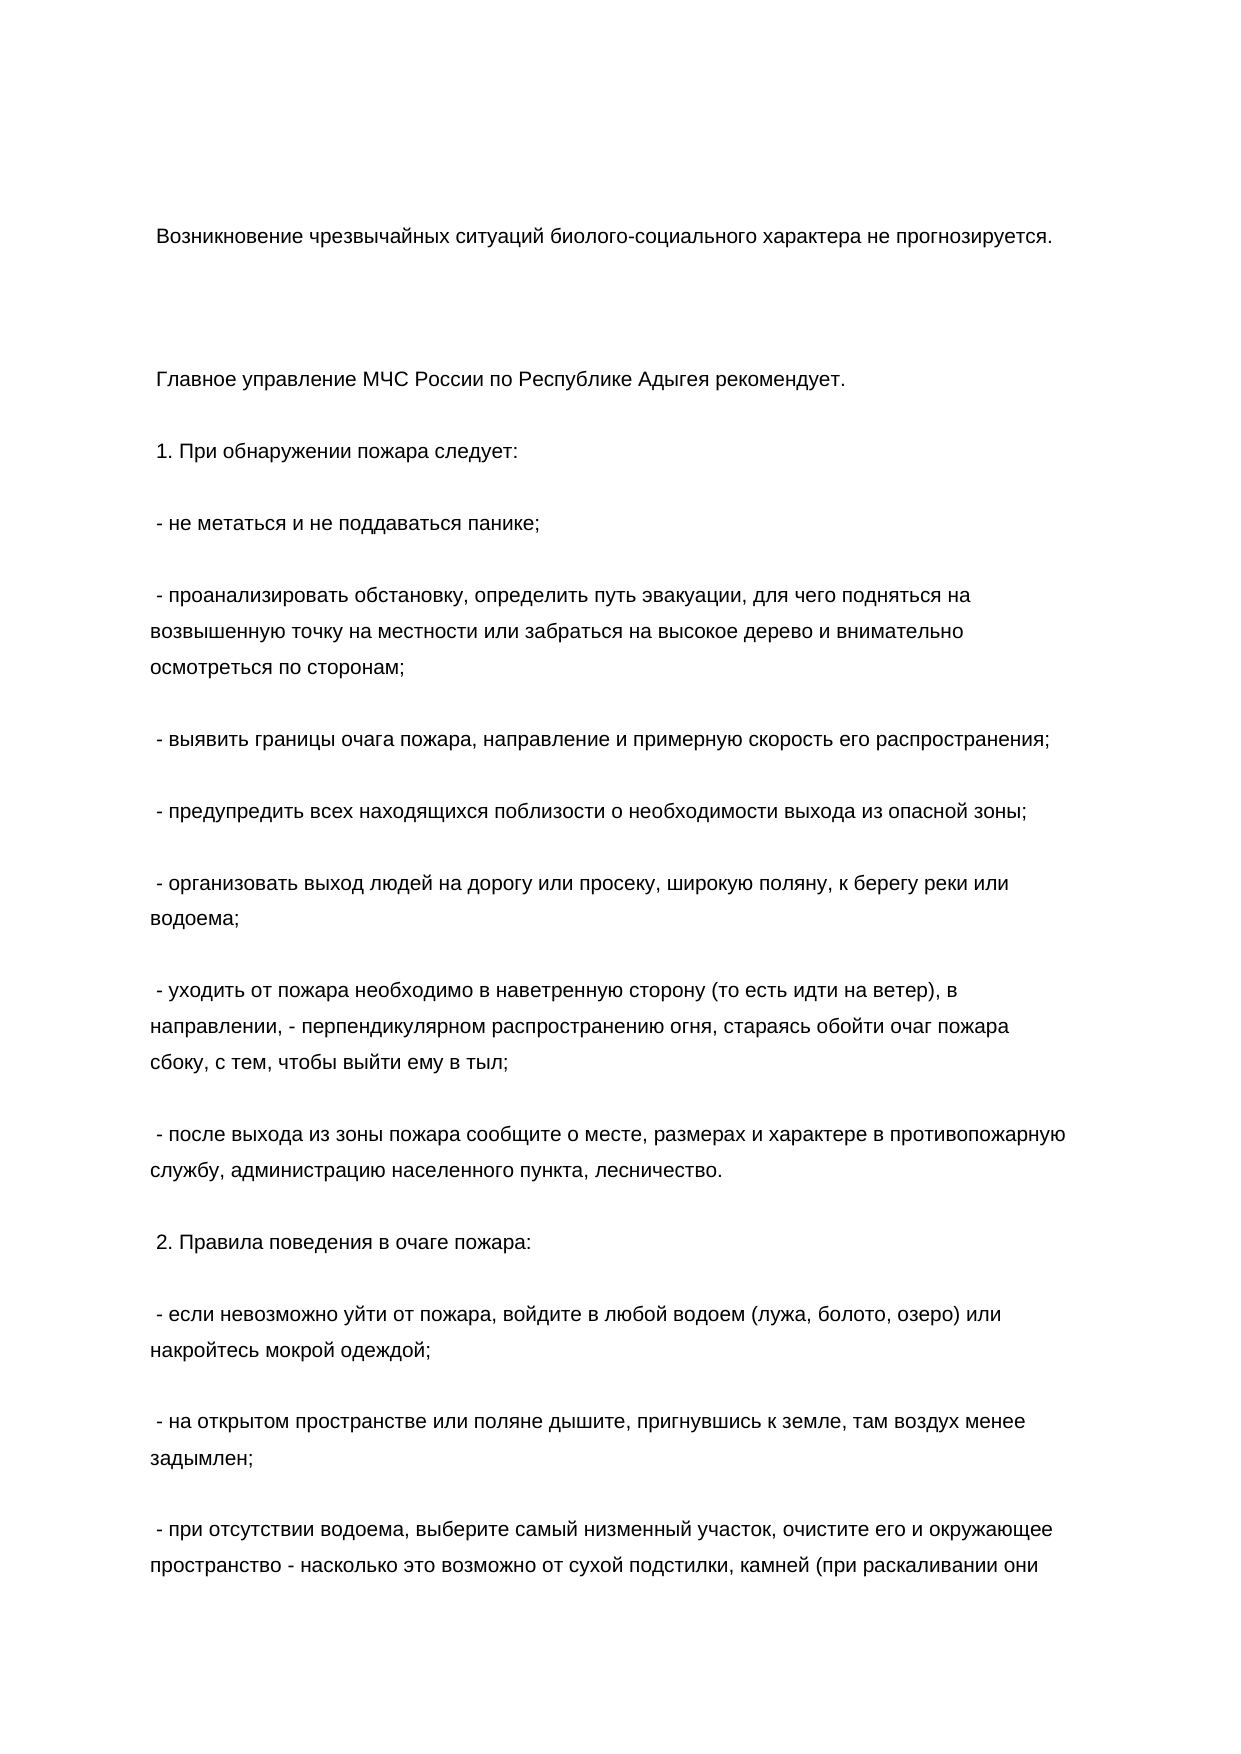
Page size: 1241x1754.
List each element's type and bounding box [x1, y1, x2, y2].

table_cell [140, 150, 1078, 1577]
